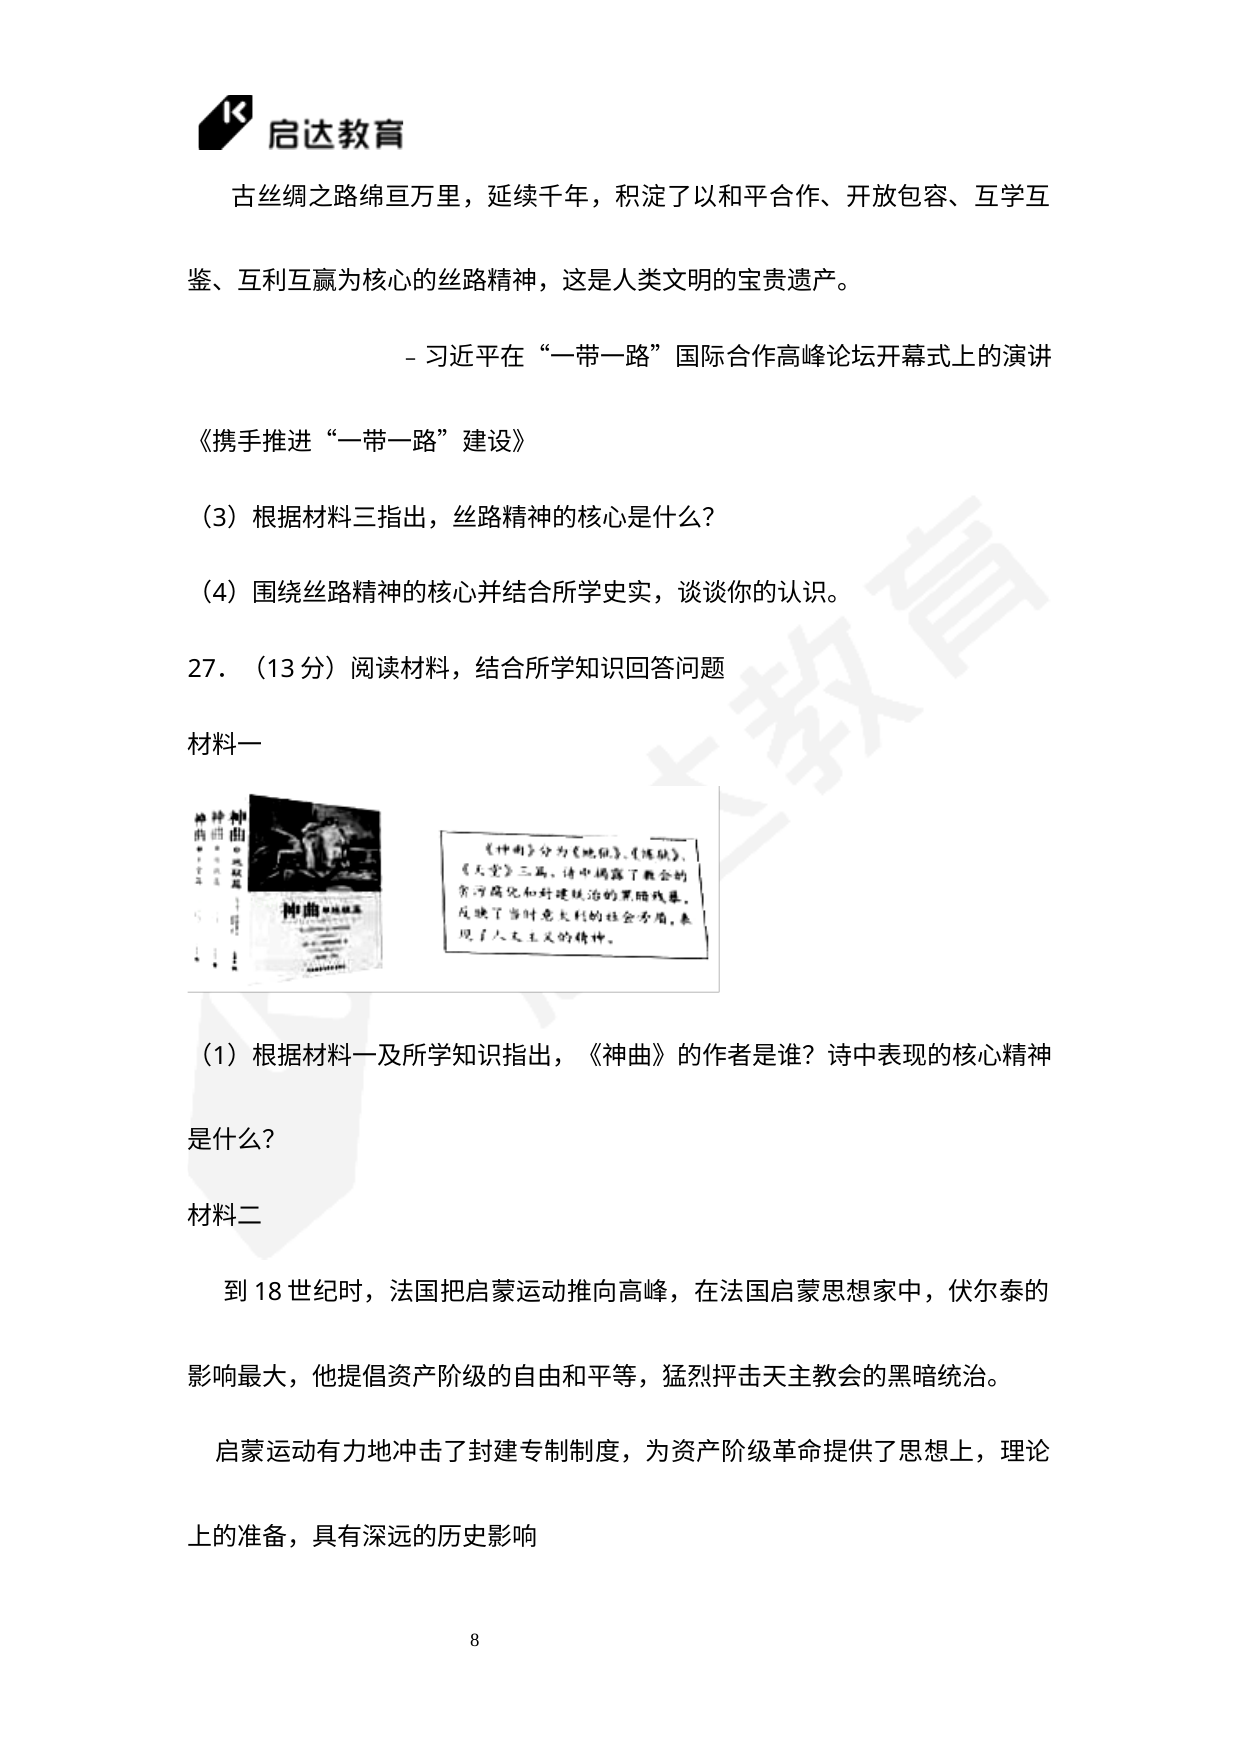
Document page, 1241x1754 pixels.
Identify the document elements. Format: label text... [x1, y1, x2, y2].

text 到18世纪时，法国把启蒙运动推向高峰，在法国启蒙思想家中，伏尔泰的影响最大，他提倡资产阶级的自由和平等，猛烈抨击天主教会的黑暗统治。 [187, 1257, 1053, 1407]
picture [187, 786, 721, 994]
text （3）根据材料三指出，丝路精神的核心是什么？ [187, 483, 1053, 548]
text 古丝绸之路绵亘万里，延续千年，积淀了以和平合作、开放包容、互学互鉴、互利互赢为核心的丝路精神，这是人类文明的宝贵遗产。 [187, 162, 1053, 311]
text 材料二 [187, 1181, 1053, 1246]
text 材料一 [187, 710, 1053, 775]
picture [198, 95, 404, 150]
text （1）根据材料一及所学知识指出，《神曲》的作者是谁？诗中表现的核心精神是什么？ [187, 1021, 1053, 1170]
text 启蒙运动有力地冲击了封建专制制度，为资产阶级革命提供了思想上，理论上的准备，具有深远的历史影响 [187, 1417, 1053, 1567]
text （4）围绕丝路精神的核心并结合所学史实，谈谈你的认识。 [187, 558, 1053, 623]
text 27．（13分）阅读材料，结合所学知识回答问题 [187, 634, 1053, 699]
text ﹣习近平在“一带一路”国际合作高峰论坛开幕式上的演讲《携手推进“一带一路”建设》 [187, 322, 1053, 472]
